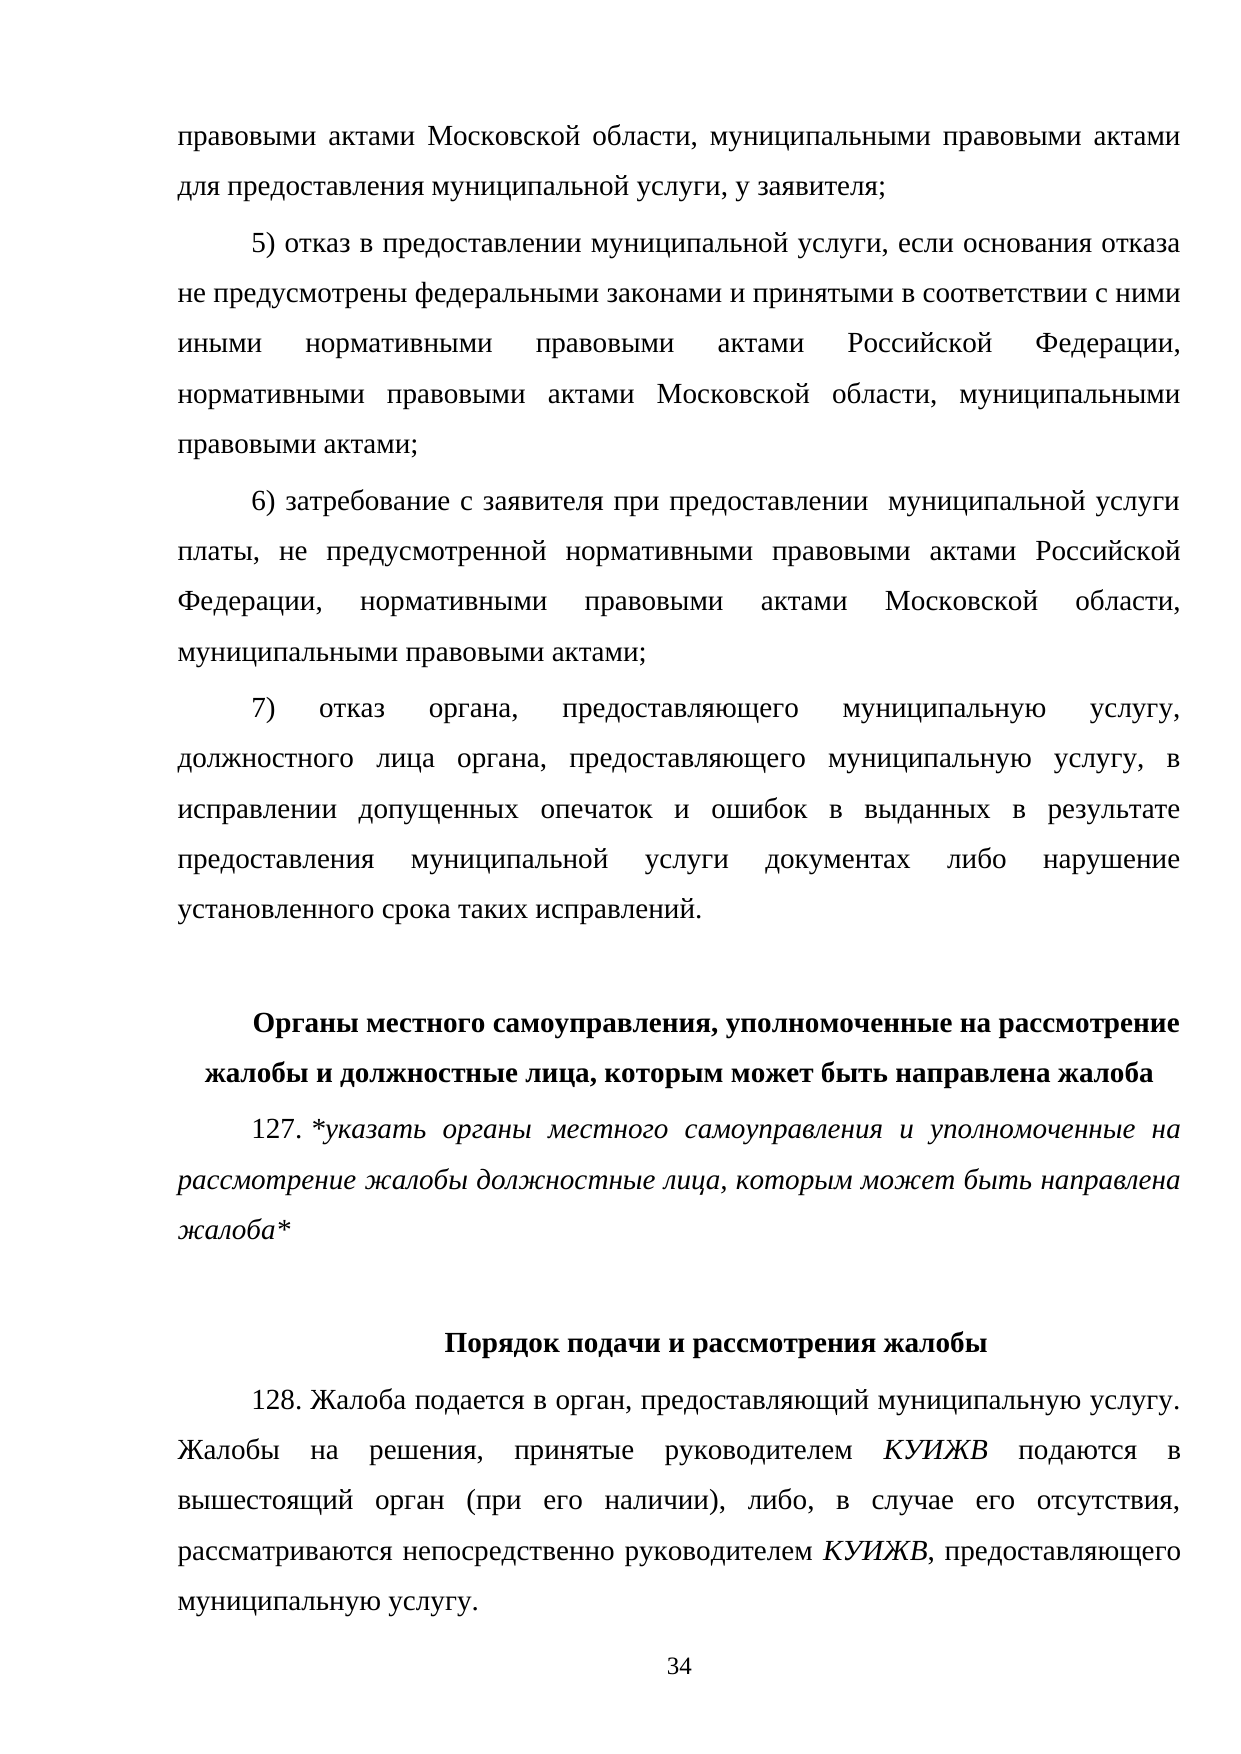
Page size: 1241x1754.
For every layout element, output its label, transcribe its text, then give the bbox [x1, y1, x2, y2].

text 7) отказ органа, предоставляющего муниципальную услугу, должностного лица органа, предоставляющего муниципальную услугу, в исправлении допущенных опечаток и ошибок в выданных в результате предоставления муниципальной услуги документах либо нарушение установленного срока таких исправлений. [177, 690, 1181, 925]
list Жалоба подается в орган, предоставляющий муниципальную услугу. Жалобы на решения, принятые руководителем КУИЖВ подаются в вышестоящий орган (при его наличии), либо, в случае его отсутствия, рассматриваются непосредственно руководителем КУИЖВ, предоставляющего муниципальную услугу. [177, 1382, 1181, 1617]
list *указать органы местного самоуправления и уполномоченные на рассмотрение жалобы должностные лица, которым может быть направлена жалоба* [177, 1112, 1181, 1246]
text Порядок подачи и рассмотрения жалобы [177, 1325, 1181, 1359]
text 6) затребование с заявителя при предоставлении муниципальной услуги платы, не предусмотренной нормативными правовыми актами Российской Федерации, нормативными правовыми актами Московской области, муниципальными правовыми актами; [177, 483, 1181, 667]
text Органы местного самоуправления, уполномоченные на рассмотрение жалобы и должностные лица, которым может быть направлена жалоба [177, 1005, 1181, 1088]
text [177, 118, 1181, 202]
text 5) отказ в предоставлении муниципальной услуги, если основания отказа не предусмотрены федеральными законами и принятыми в соответствии с ними иными нормативными правовыми актами Российской Федерации, нормативными правовыми актами Московской области, муниципальными правовыми актами; [177, 225, 1181, 460]
